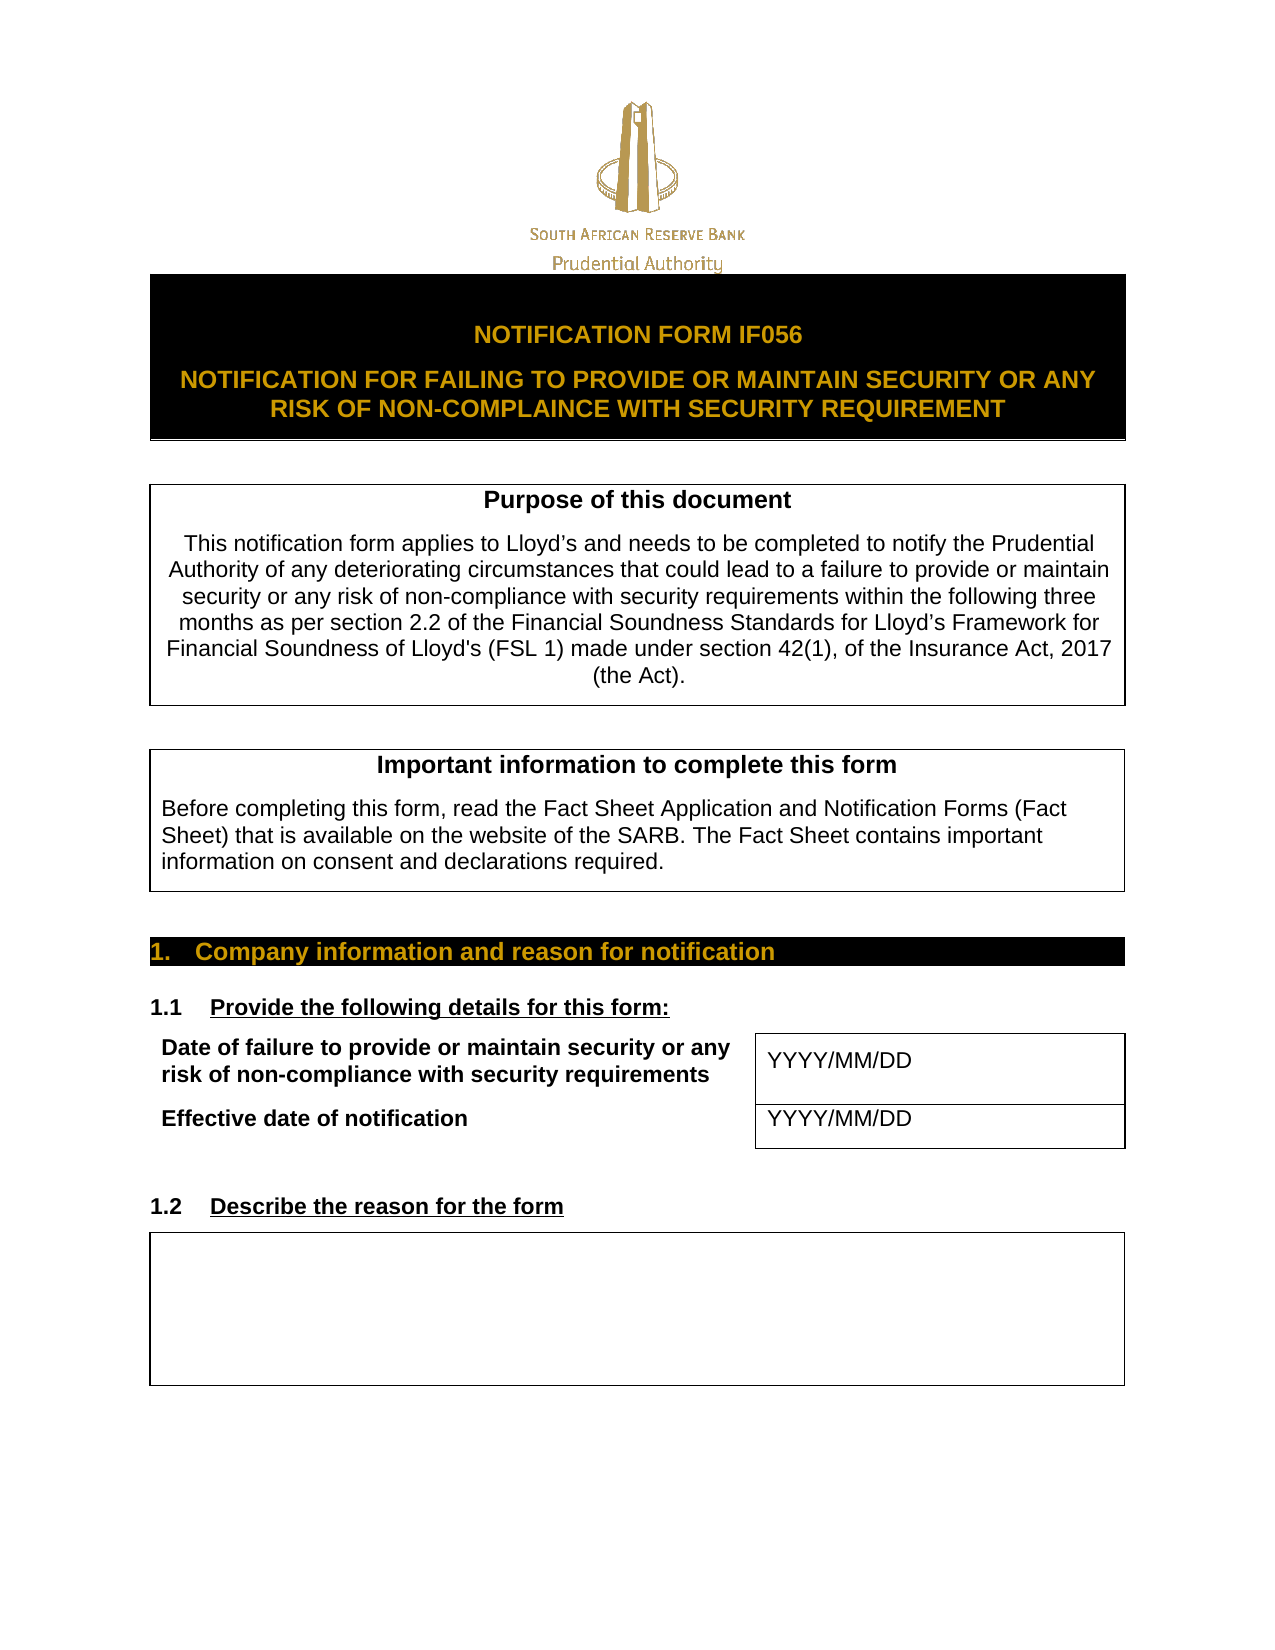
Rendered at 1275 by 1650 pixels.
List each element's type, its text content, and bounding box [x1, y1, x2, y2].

table_header Important information to complete this form Before completing this form, read the Fact Sheet Application and Notification Forms (Fact Sheet) that is available on the website of the SARB. The Fact Sheet contains important information on consent and declarations required. [151, 750, 1124, 891]
subtitle Company information and reason for notification [150, 937, 1125, 966]
table_cell Effective date of notification [150, 1104, 755, 1148]
table_header [151, 1233, 1124, 1385]
picture [530, 101, 745, 274]
table_header YYYY/MM/DD [756, 1034, 1124, 1103]
table_cell YYYY/MM/DD [756, 1105, 1124, 1148]
table_header NOTIFICATION FORM IF056 NOTIFICATION FOR FAILING TO PROVIDE OR MAINTAIN SECURITY OR ANY RISK OF NON-COMPLAINCE WITH SECURITY REQUIREMENT [151, 275, 1125, 439]
table_header Date of failure to provide or maintain security or any risk of non-compliance with security requirements [150, 1033, 755, 1103]
subtitle Describe the reason for the form [150, 1193, 1125, 1220]
subtitle Provide the following details for this form: [150, 994, 1125, 1021]
table_header Purpose of this document This notification form applies to Lloyd’s and needs to be completed to notify the Prudential Authority of any deteriorating circumstances that could lead to a failure to provide or maintain security or any risk of non-compliance with security requirements within the following three months as per section 2.2 of the Financial Soundness Standards for Lloyd’s Framework for Financial Soundness of Lloyd's (FSL 1) made under section 42(1), of the Insurance Act, 2017 (the Act). [151, 485, 1124, 705]
